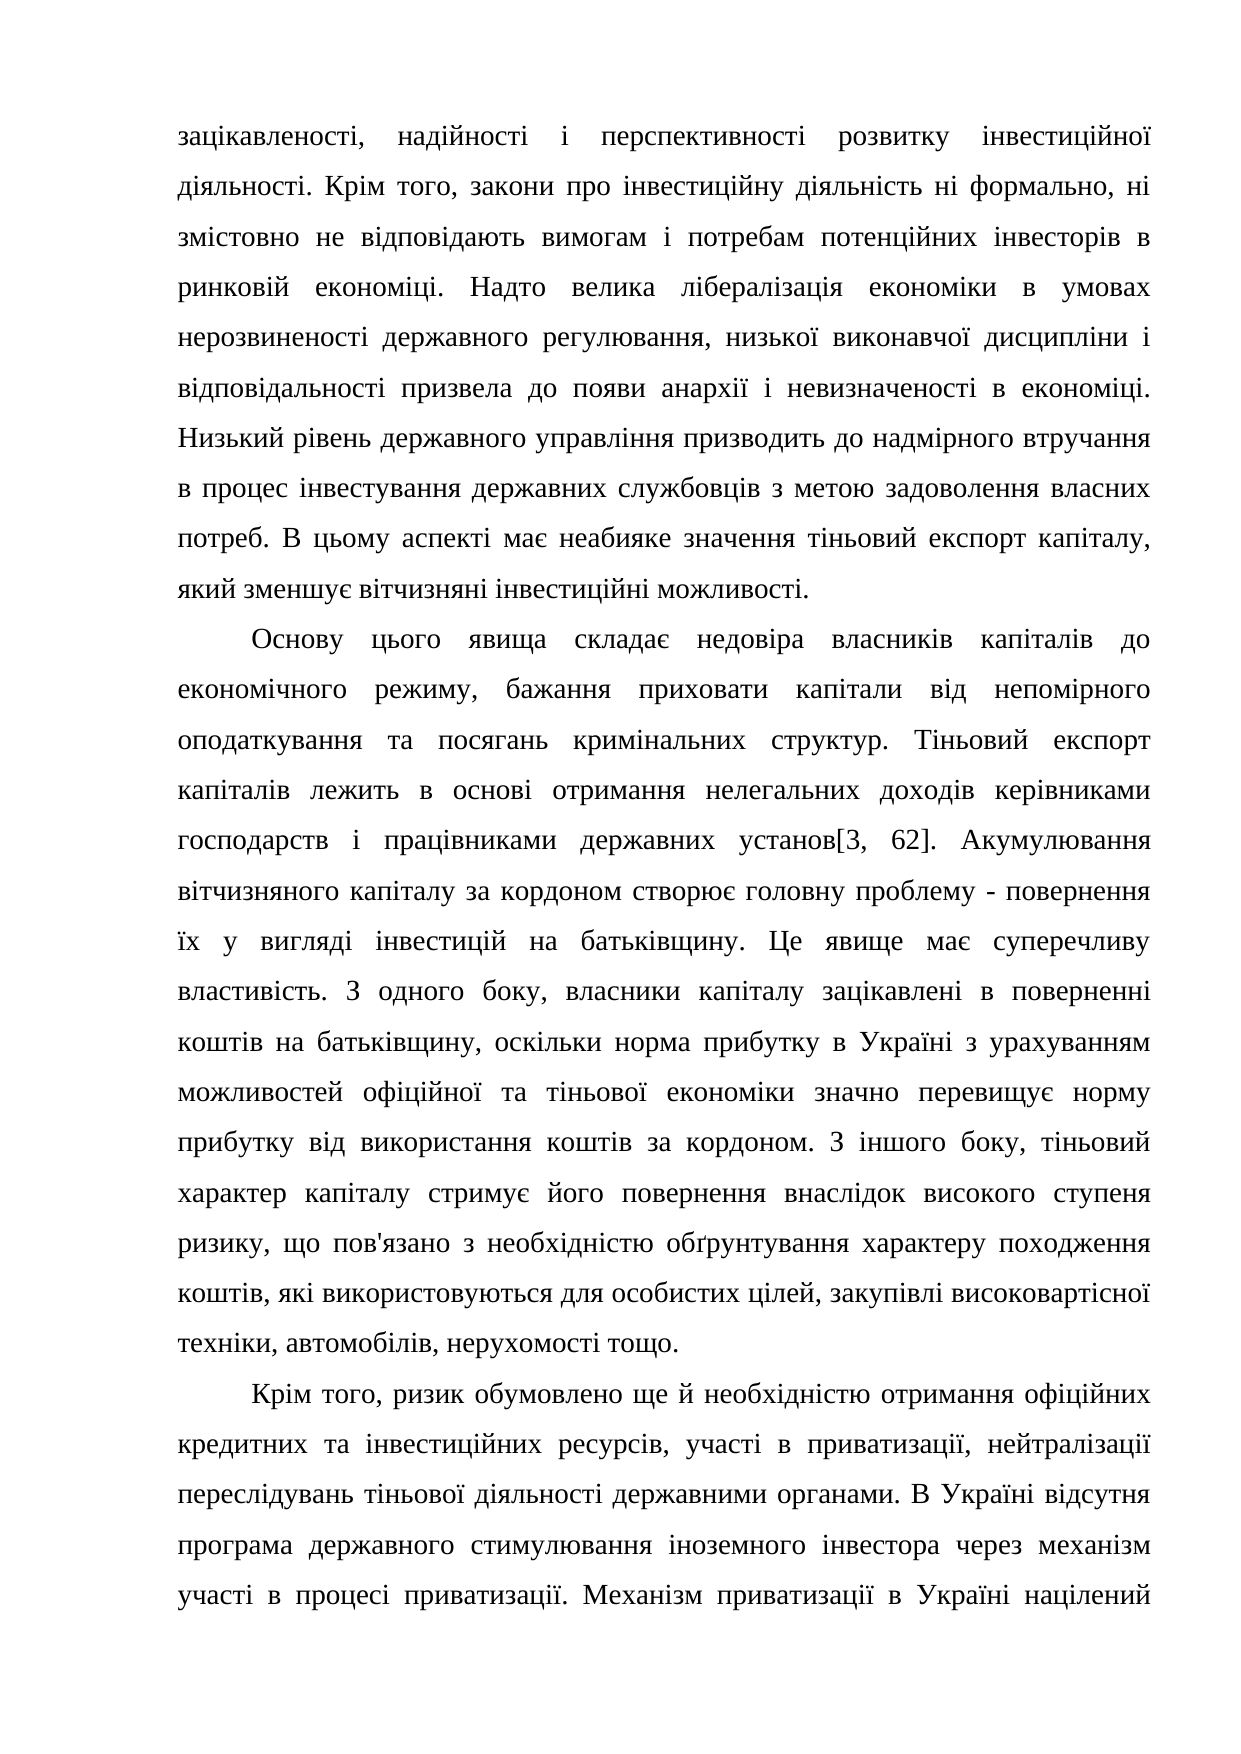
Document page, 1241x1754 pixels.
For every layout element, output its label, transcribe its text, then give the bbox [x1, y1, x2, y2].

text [177, 1376, 1152, 1611]
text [177, 118, 1152, 604]
text Основу цього явища складає недовіра власників капіталів до економічного режиму, бажання приховати капітали від непомірного оподаткування та посягань кримінальних структур. Тіньовий експорт капіталів лежить в основі отримання нелегальних доходів керівниками господарств і працівниками державних установ[3, 62]. Акумулювання вітчизняного капіталу за кордоном створює головну проблему - повернення їх у вигляді інвестицій на батьківщину. Це явище має суперечливу властивість. З одного боку, власники капіталу зацікавлені в поверненні коштів на батьківщину, оскільки норма прибутку в Україні з урахуванням можливостей офіційної та тіньової економіки значно перевищує норму прибутку від використання коштів за кордоном. З іншого боку, тіньовий характер капіталу стримує його повернення внаслідок високого ступеня ризику, що пов'язано з необхідністю обґрунтування характеру походження коштів, які використовуються для особистих цілей, закупівлі високовартісної техніки, автомобілів, нерухомості тощо. [177, 621, 1152, 1359]
